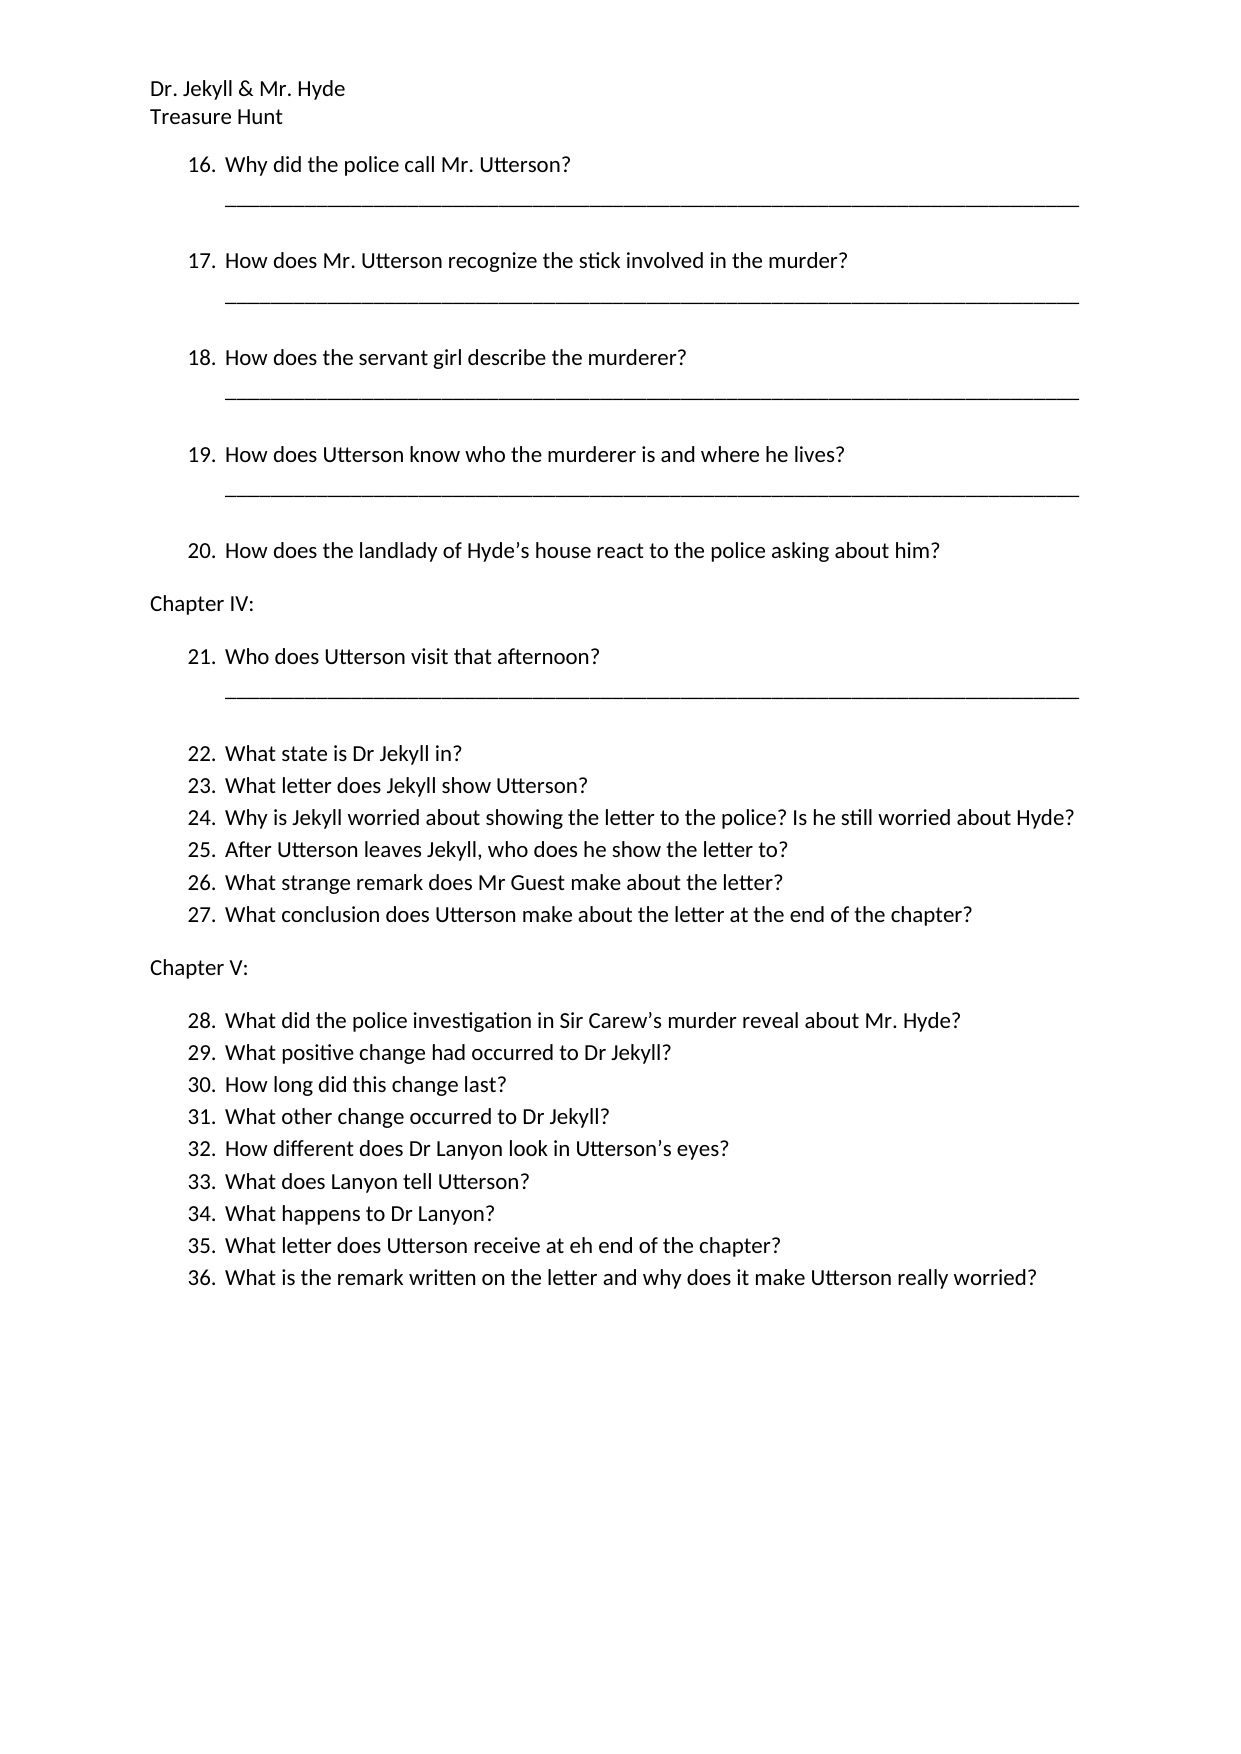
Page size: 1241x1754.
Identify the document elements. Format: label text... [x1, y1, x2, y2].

list Why is Jekyll worried about showing the letter to the police? Is he still worried about Hyde? [187, 803, 1090, 831]
list ___________________________________________________________________________ [225, 279, 1090, 307]
list What happens to Dr Lanyon? [187, 1199, 1090, 1227]
list How does the servant girl describe the murderer? [187, 343, 1090, 371]
list What letter does Jekyll show Utterson? [187, 771, 1090, 799]
list How does Mr. Utterson recognize the stick involved in the murder? [187, 247, 1090, 274]
list What conclusion does Utterson make about the letter at the end of the chapter? [187, 900, 1090, 928]
list ___________________________________________________________________________ [225, 674, 1090, 702]
list How does Utterson know who the murderer is and where he lives? [187, 440, 1090, 468]
list What other change occurred to Dr Jekyll? [187, 1102, 1090, 1130]
text Chapter IV: [150, 589, 1090, 617]
list What does Lanyon tell Utterson? [187, 1167, 1090, 1195]
text Chapter V: [150, 953, 1090, 981]
list What did the police investigation in Sir Carew’s murder reveal about Mr. Hyde? [187, 1006, 1090, 1034]
list After Utterson leaves Jekyll, who does he show the letter to? [187, 835, 1090, 863]
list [225, 182, 1090, 210]
list How long did this change last? [187, 1070, 1090, 1098]
list ___________________________________________________________________________ [225, 375, 1090, 403]
list What strange remark does Mr Guest make about the letter? [187, 868, 1090, 896]
list How does the landlady of Hyde’s house react to the police asking about him? [187, 536, 1090, 564]
list What letter does Utterson receive at eh end of the chapter? [187, 1231, 1090, 1259]
list Why did the police call Mr. Utterson? [187, 150, 1090, 178]
list What is the remark written on the letter and why does it make Utterson really worried? [187, 1263, 1090, 1291]
list What state is Dr Jekyll in? [187, 739, 1090, 767]
list ___________________________________________________________________________ [225, 472, 1090, 500]
list What positive change had occurred to Dr Jekyll? [187, 1038, 1090, 1066]
list Who does Utterson visit that afternoon? [187, 642, 1090, 670]
list How different does Dr Lanyon look in Utterson’s eyes? [187, 1134, 1090, 1163]
